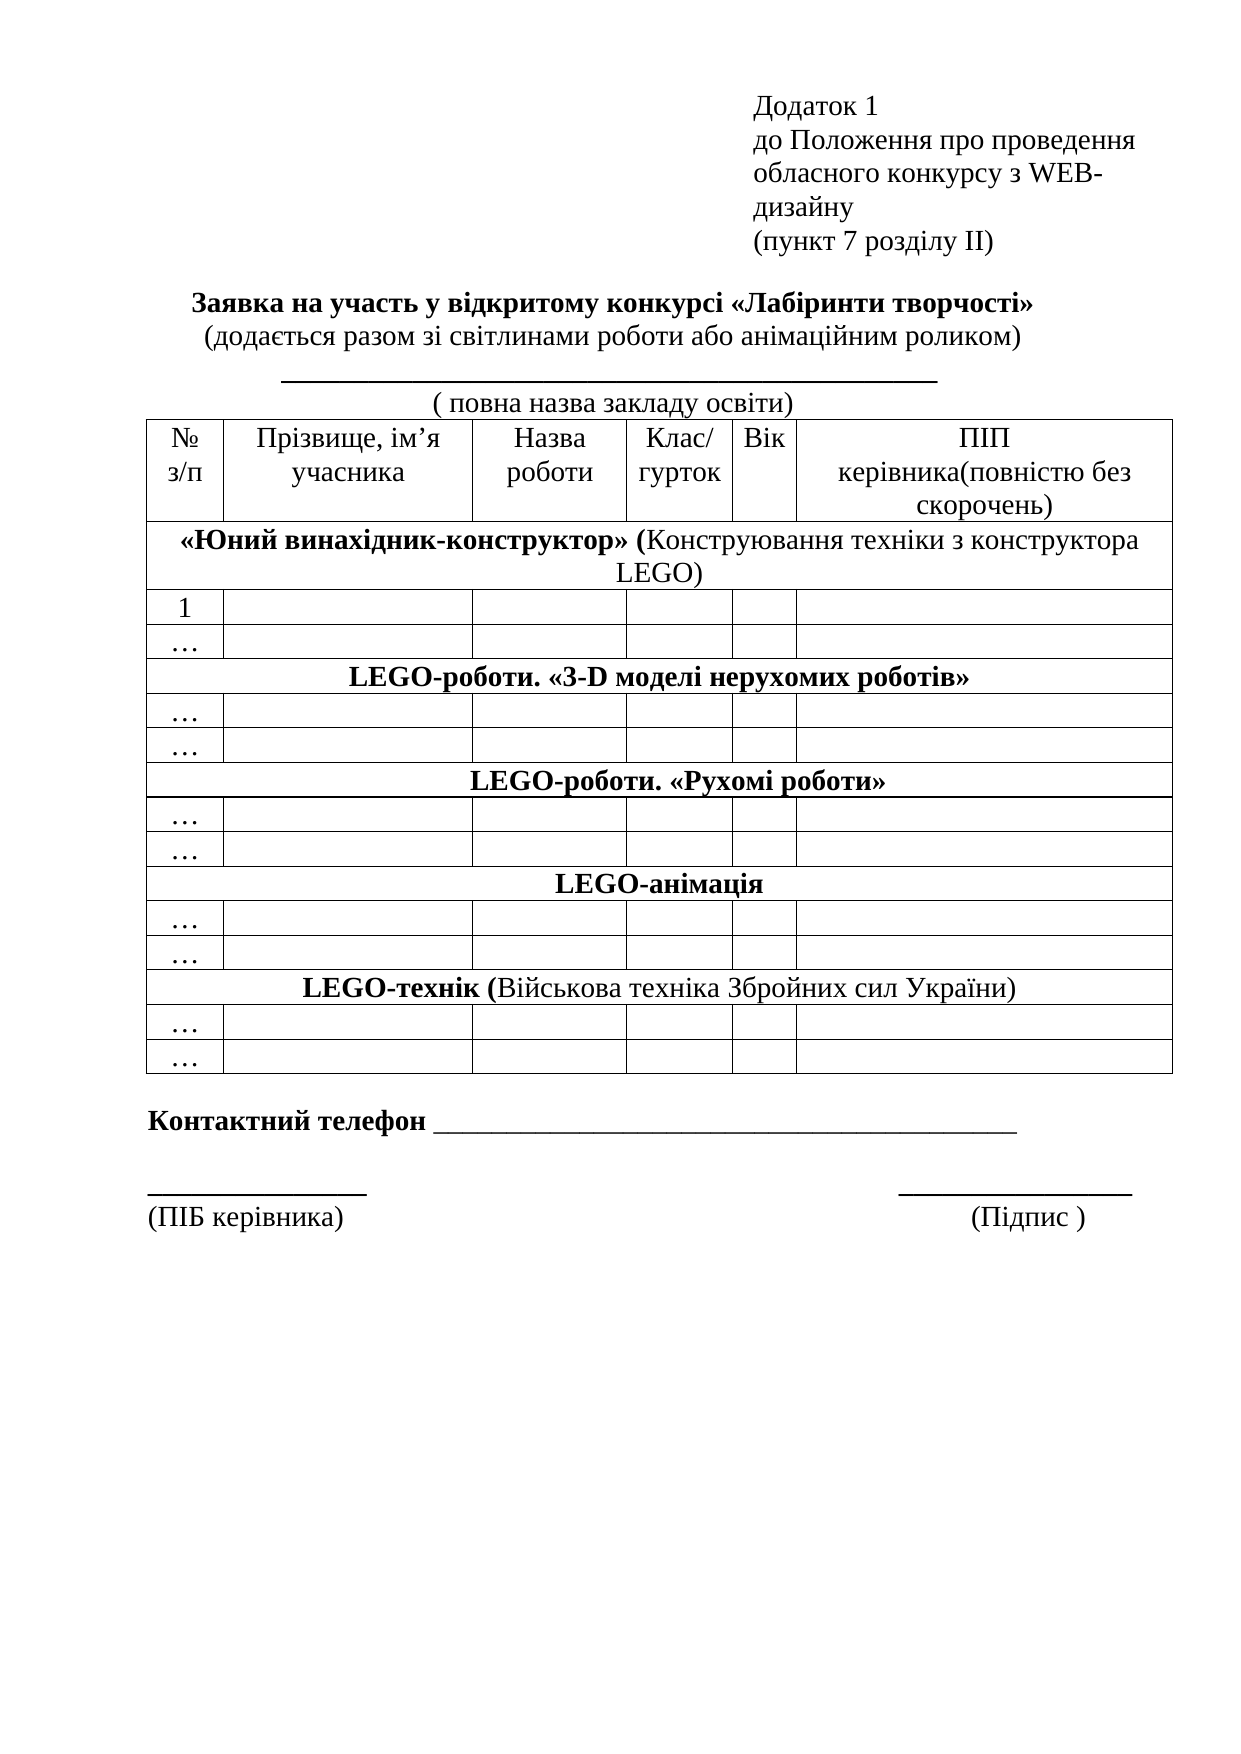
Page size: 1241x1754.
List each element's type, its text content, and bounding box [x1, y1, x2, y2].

table_cell … [147, 901, 223, 935]
table_cell [224, 1040, 472, 1073]
table_cell [797, 625, 1172, 658]
table_cell [224, 798, 472, 831]
table_cell … [147, 1040, 223, 1073]
table_cell [627, 936, 732, 969]
table_cell [733, 936, 796, 969]
table_header Прізвище, ім’я учасника [224, 420, 472, 521]
text (ПІБ керівника) (Підпис ) [148, 1199, 1152, 1232]
table_cell [627, 901, 732, 935]
table_cell [224, 832, 472, 866]
table_cell LEGO-технік (Військова техніка Збройних сил України) [147, 970, 1172, 1004]
table_cell 1 [147, 590, 223, 623]
table_header ПІП керівника(повністю без скорочень) [797, 420, 1172, 521]
table_cell [473, 832, 626, 866]
text _______________ ________________ [148, 1165, 1152, 1199]
table_cell [797, 832, 1172, 866]
table_cell [473, 694, 626, 727]
table_cell LEGO-анімація [147, 867, 1172, 900]
table_cell [797, 936, 1172, 969]
table_cell [733, 1005, 796, 1038]
table_cell [797, 728, 1172, 762]
table_cell [473, 1005, 626, 1038]
table_cell … [147, 728, 223, 762]
table_cell [627, 1040, 732, 1073]
table_cell … [147, 832, 223, 866]
table_cell [797, 694, 1172, 727]
table_cell [733, 901, 796, 935]
table_cell [797, 1040, 1172, 1073]
table_cell [224, 1005, 472, 1038]
table_cell «Юний винахідник-конструктор» (Конструювання техніки з конструктора LEGO) [147, 522, 1172, 589]
table_cell … [147, 1005, 223, 1038]
table_header Вік [733, 420, 796, 521]
table_cell [797, 1005, 1172, 1038]
table_cell [733, 625, 796, 658]
table_cell [733, 798, 796, 831]
text Заявка на участь у відкритому конкурсі «Лабіринти творчості» [74, 285, 1152, 318]
table_cell [224, 625, 472, 658]
table_header Клас/ гурток [627, 420, 732, 521]
table_header Назва роботи [473, 420, 626, 521]
table_cell [627, 694, 732, 727]
text до Положення про проведення [753, 122, 1152, 156]
text (пункт 7 розділу ІІ) [753, 223, 1152, 256]
table_cell [627, 625, 732, 658]
table_cell [473, 936, 626, 969]
table_cell [224, 728, 472, 762]
text (додається разом зі світлинами роботи або анімаційним роликом) [74, 318, 1152, 352]
table_cell [224, 901, 472, 935]
text Додаток 1 [753, 88, 1152, 122]
table_cell … [147, 798, 223, 831]
table_cell … [147, 936, 223, 969]
table_cell [473, 798, 626, 831]
table_cell [627, 590, 732, 623]
table_cell … [147, 694, 223, 727]
table_cell [473, 625, 626, 658]
table_cell [797, 590, 1172, 623]
table_cell [733, 694, 796, 727]
table_cell [224, 694, 472, 727]
table_cell [627, 798, 732, 831]
table_cell [627, 832, 732, 866]
text Контактний телефон ________________________________________ [148, 1103, 1152, 1136]
table_cell [733, 590, 796, 623]
table_cell [797, 901, 1172, 935]
table_cell [627, 728, 732, 762]
table_cell [733, 832, 796, 866]
table_cell LEGO-роботи. «Рухомі роботи» [147, 763, 1172, 796]
text обласного конкурсу з WEB-дизайну [753, 156, 1152, 223]
table_cell [473, 1040, 626, 1073]
table_cell LEGO-роботи. «3-D моделі нерухомих роботів» [147, 659, 1172, 693]
table_cell [473, 590, 626, 623]
table_cell [224, 936, 472, 969]
table_cell [473, 728, 626, 762]
text ( повна назва закладу освіти) [74, 386, 1152, 419]
table_cell [733, 1040, 796, 1073]
table_cell [797, 798, 1172, 831]
table_cell [733, 728, 796, 762]
table_cell [627, 1005, 732, 1038]
table_header № з/п [147, 420, 223, 521]
text _____________________________________________ [74, 352, 1152, 386]
table_cell [224, 590, 472, 623]
table_cell [473, 901, 626, 935]
table_cell … [147, 625, 223, 658]
